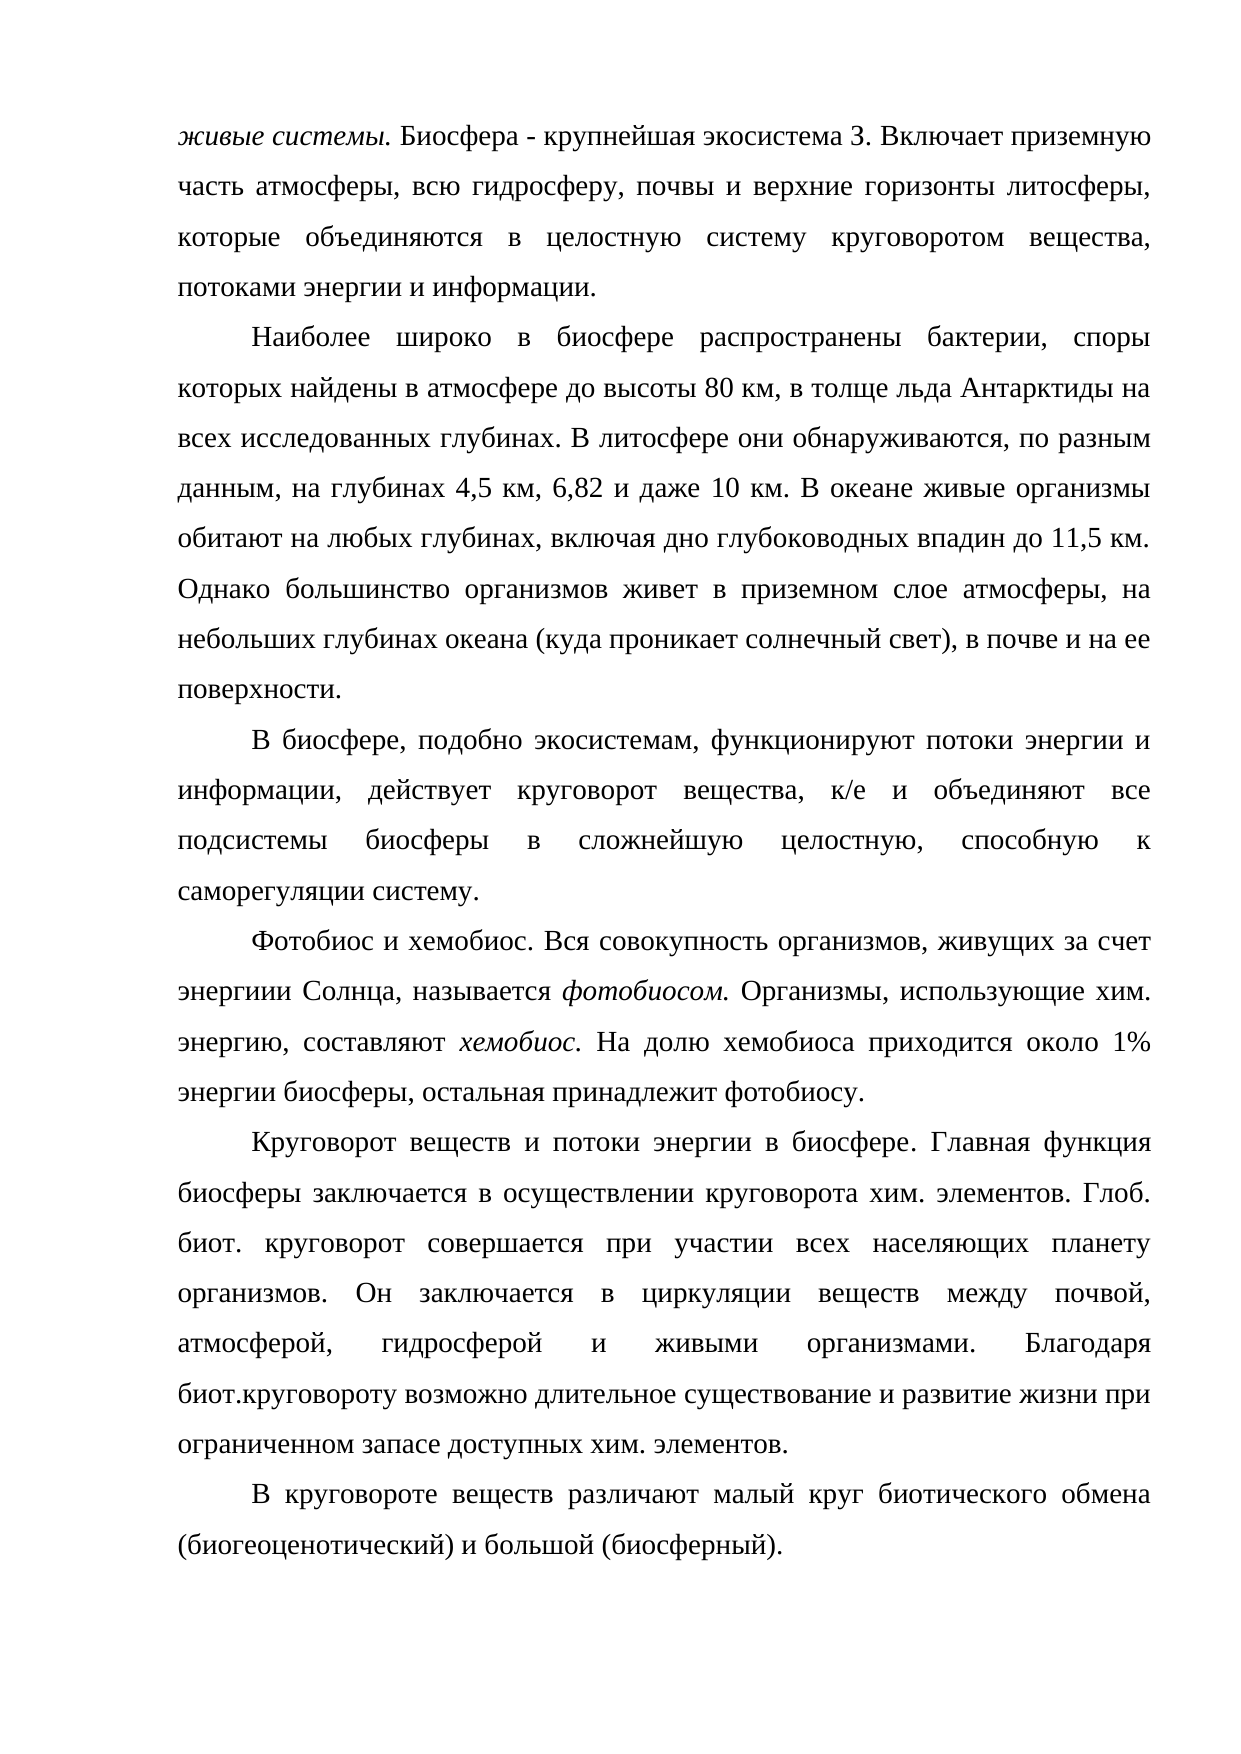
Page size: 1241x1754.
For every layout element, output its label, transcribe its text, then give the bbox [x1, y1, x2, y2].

text В биосфере, подобно экосистемам, функционируют потоки энергии и информации, действует круговорот вещества, к/е и объединяют все подсистемы биосферы в сложнейшую целостную, способную к саморегуляции систему. [177, 722, 1152, 906]
text Круговорот веществ и потоки энергии в биосфере. Главная функция биосферы заключается в осуществлении круговорота хим. элементов. Глоб. биот. круговорот совершается при участии всех населяющих планету организмов. Он заключается в циркуляции веществ между почвой, атмосферой, гидросферой и живыми организмами. Благодаря биот.круговороту возможно длительное существование и развитие жизни при ограниченном запасе доступных хим. элементов. [177, 1124, 1152, 1460]
text В круговороте веществ различают малый круг биотического обмена (биогеоценотический) и большой (биосферный). [177, 1477, 1152, 1560]
text Наиболее широко в биосфере распространены бактерии, споры которых найдены в атмосфере до высоты 80 км, в толще льда Антарктиды на всех исследованных глубинах. В литосфере они обнаруживаются, по разным данным, на глубинах 4,5 км, 6,82 и даже 10 км. В океане живые организмы обитают на любых глубинах, включая дно глубоководных впадин до 11,5 км. Однако большинство организмов живет в приземном слое атмосферы, на небольших глубинах океана (куда проникает солнечный свет), в почве и на ее поверхности. [177, 319, 1152, 705]
text Фотобиос и хемобиос. Вся совокупность организмов, живущих за счет энергиии Солнца, называется фотобиосом. Организмы, использующие хим. энергию, составляют хемобиос. На долю хемобиоса приходится около 1% энергии биосферы, остальная принадлежит фотобиосу. [177, 923, 1152, 1108]
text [177, 118, 1152, 303]
